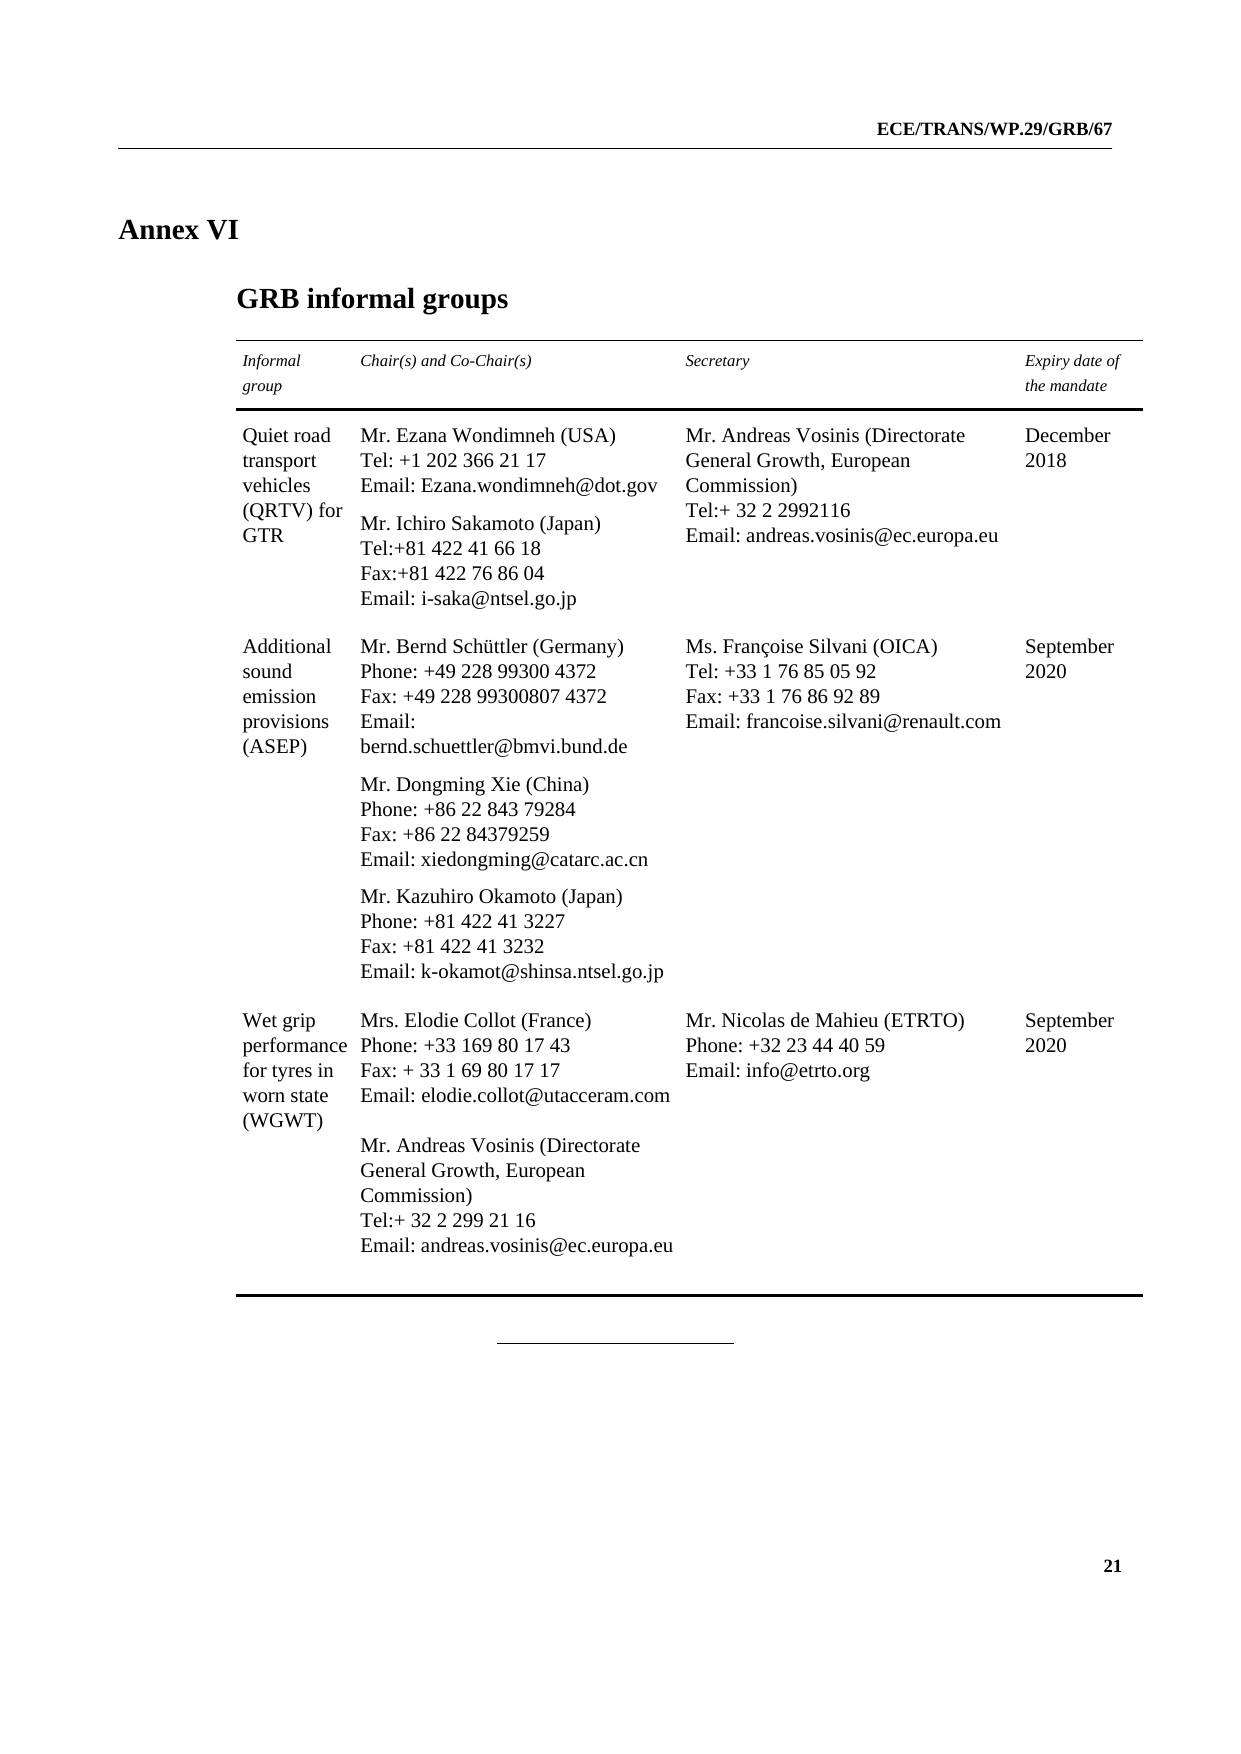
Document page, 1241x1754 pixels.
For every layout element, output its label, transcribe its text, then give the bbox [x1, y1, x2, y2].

table_cell Additional sound emission provisions (ASEP) [236, 622, 354, 995]
table_header Expiry date of the mandate [1019, 341, 1142, 407]
table_cell September 2020 [1019, 995, 1142, 1294]
table_cell September 2020 [1019, 622, 1142, 995]
table_header Chair(s) and Co-Chair(s) [354, 341, 679, 407]
table_cell Wet grip performance for tyres in worn state (WGWT) [236, 995, 354, 1294]
table_cell Mr. Bernd Schüttler (Germany) Phone: +49 228 99300 4372 Fax: +49 228 99300807 4372 Email: bernd.schuettler@bmvi.bund.de Mr. Dongming Xie (China) Phone: +86 22 843 79284 Fax: +86 22 84379259 Email: xiedongming@catarc.ac.cn Mr. Kazuhiro Okamoto (Japan) Phone: +81 422 41 3227 Fax: +81 422 41 3232 Email: k-okamot@shinsa.ntsel.go.jp [354, 622, 679, 995]
table_header Informal group [236, 341, 354, 407]
table_cell Mr. Andreas Vosinis (Directorate General Growth, European Commission) Tel:+ 32 2 2992116 Email: andreas.vosinis@ec.europa.eu [679, 411, 1019, 622]
table_cell December 2018 [1019, 411, 1142, 622]
table_header Secretary [679, 341, 1019, 407]
text Annex VI [118, 215, 994, 246]
text GRB informal groups [118, 283, 994, 315]
table_cell Mr. Nicolas de Mahieu (ETRTO) Phone: +32 23 44 40 59 Email: info@etrto.org [679, 995, 1019, 1294]
table_cell Mrs. Elodie Collot (France) Phone: +33 169 80 17 43 Fax: + 33 1 69 80 17 17 Email: elodie.collot@utacceram.com Mr. Andreas Vosinis (Directorate General Growth, European Commission) Tel:+ 32 2 299 21 16 Email: andreas.vosinis@ec.europa.eu [354, 995, 679, 1294]
table_cell Ms. Françoise Silvani (OICA) Tel: +33 1 76 85 05 92 Fax: +33 1 76 86 92 89 Email: francoise.silvani@renault.com [679, 622, 1019, 995]
table_cell Quiet road transport vehicles (QRTV) for GTR [236, 411, 354, 622]
table_cell Mr. Ezana Wondimneh (USA) Tel: +1 202 366 21 17 Email: Ezana.wondimneh@dot.gov Mr. Ichiro Sakamoto (Japan) Tel:+81 422 41 66 18 Fax:+81 422 76 86 04 Email: i-saka@ntsel.go.jp [354, 411, 679, 622]
